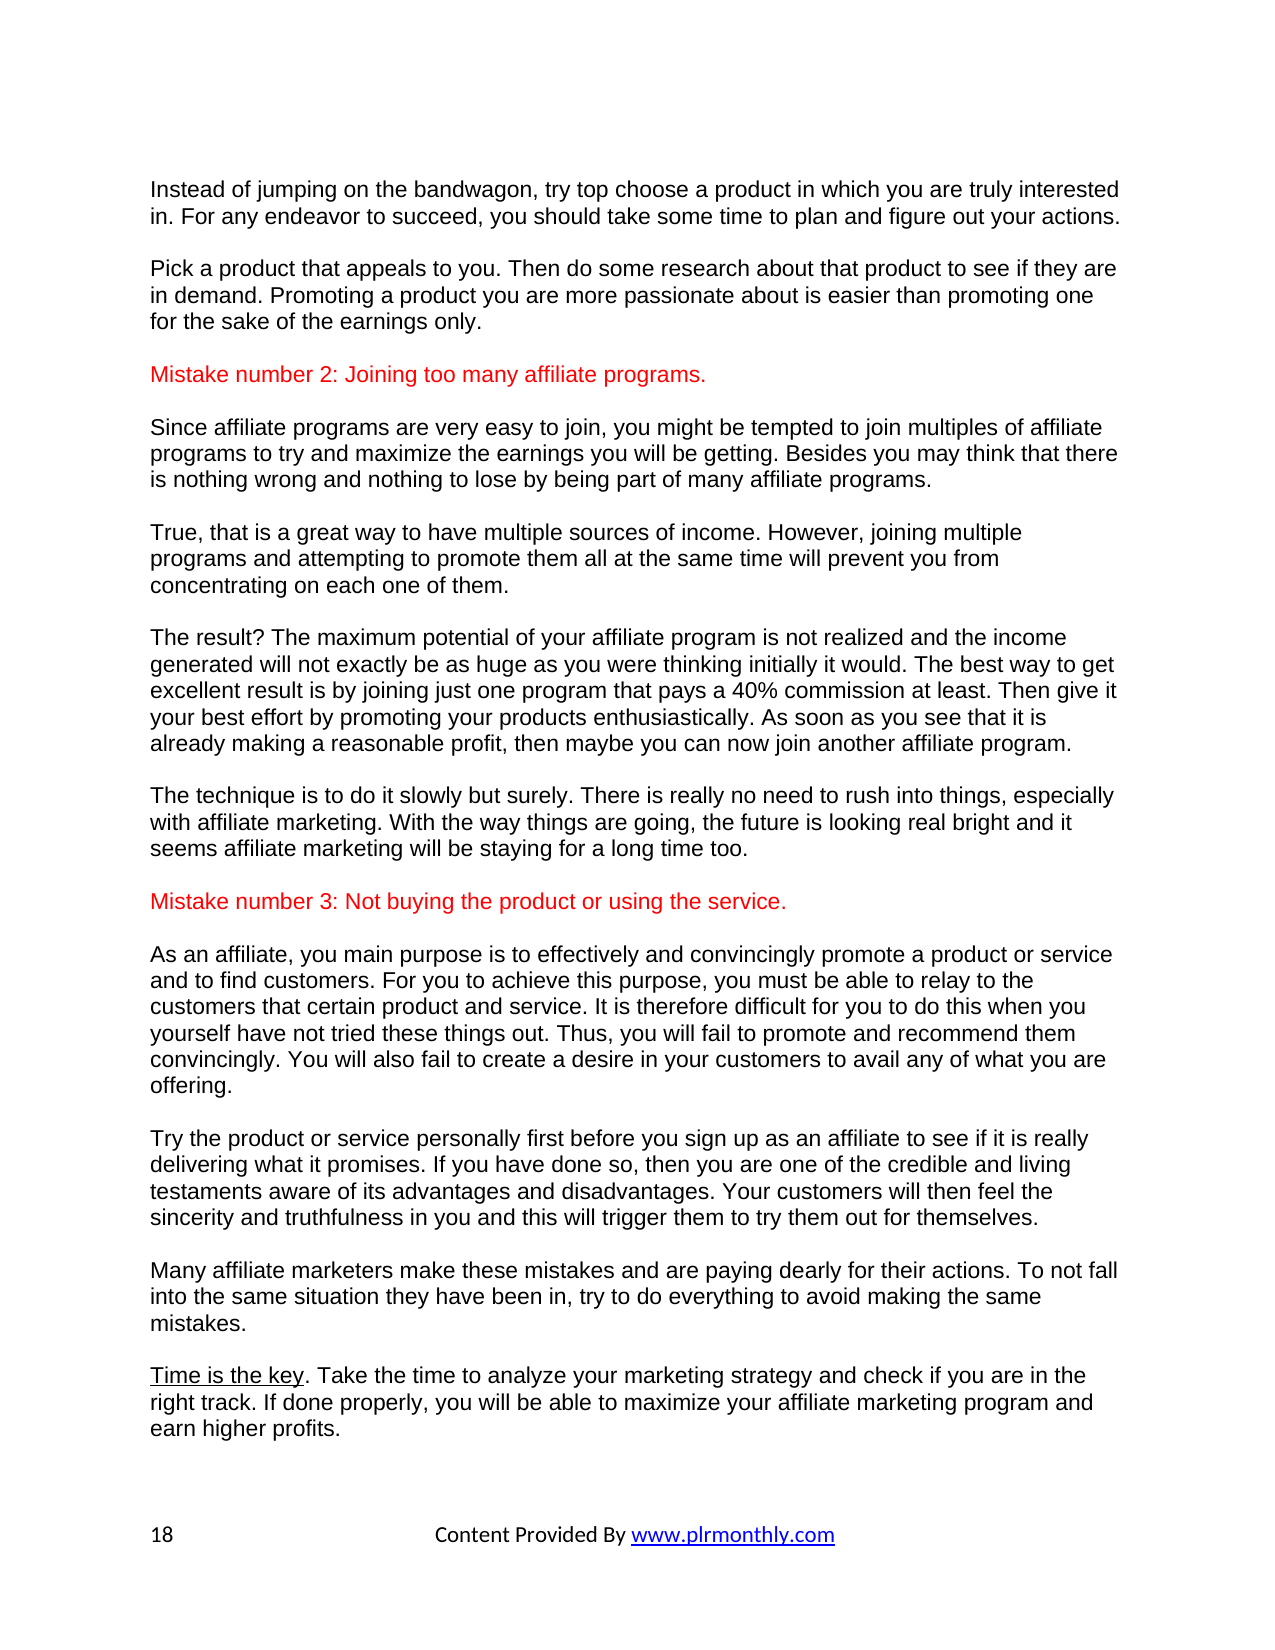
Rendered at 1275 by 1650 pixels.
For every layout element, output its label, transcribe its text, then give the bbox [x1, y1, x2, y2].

text Mistake number 2: Joining too many affiliate programs. [150, 361, 1125, 387]
text As an affiliate, you main purpose is to effectively and convincingly promote a product or service and to find customers. For you to achieve this purpose, you must be able to relay to the customers that certain product and service. It is therefore difficult for you to do this when you yourself have not tried these things out. Thus, you will fail to promote and recommend them convincingly. You will also fail to create a desire in your customers to avail any of what you are offering. [150, 941, 1125, 1099]
text The result? The maximum potential of your affiliate program is not realized and the income generated will not exactly be as huge as you were thinking initially it would. The best way to get excellent result is by joining just one program that pays a 40% commission at least. Then give it your best effort by promoting your products enthusiastically. As soon as you see that it is already making a reasonable profit, then maybe you can now join another affiliate program. [150, 624, 1125, 756]
text True, that is a great way to have multiple sources of income. However, joining multiple programs and attempting to promote them all at the same time will prevent you from concentrating on each one of them. [150, 519, 1125, 598]
text Try the product or service personally first before you sign up as an affiliate to see if it is really delivering what it promises. If you have done so, then you are one of the credible and living testaments aware of its advantages and disadvantages. Your customers will then feel the sincerity and truthfulness in you and this will trigger them to try them out for themselves. [150, 1125, 1125, 1231]
text The technique is to do it slowly but surely. There is really no need to rush into things, especially with affiliate marketing. With the way things are going, the future is looking real bright and it seems affiliate marketing will be staying for a long time too. [150, 782, 1125, 862]
text Instead of jumping on the bandwagon, try top choose a product in which you are truly interested in. For any endeavor to succeed, you should take some time to plan and figure out your actions. [150, 176, 1125, 229]
text Time is the key. Take the time to analyze your marketing strategy and check if you are in the right track. If done properly, you will be able to maximize your affiliate marketing program and earn higher profits. [150, 1362, 1125, 1441]
text Many affiliate marketers make these mistakes and are paying dearly for their actions. To not fall into the same situation they have been in, try to do everything to avoid making the same mistakes. [150, 1257, 1125, 1336]
text Mistake number 3: Not buying the product or using the service. [150, 888, 1125, 914]
text Pick a product that appeals to you. Then do some research about that product to see if they are in demand. Promoting a product you are more passionate about is easier than promoting one for the sake of the earnings only. [150, 255, 1125, 334]
text Since affiliate programs are very easy to join, you might be tempted to join multiples of affiliate programs to try and maximize the earnings you will be getting. Besides you may think that there is nothing wrong and nothing to lose by being part of many affiliate programs. [150, 413, 1125, 493]
